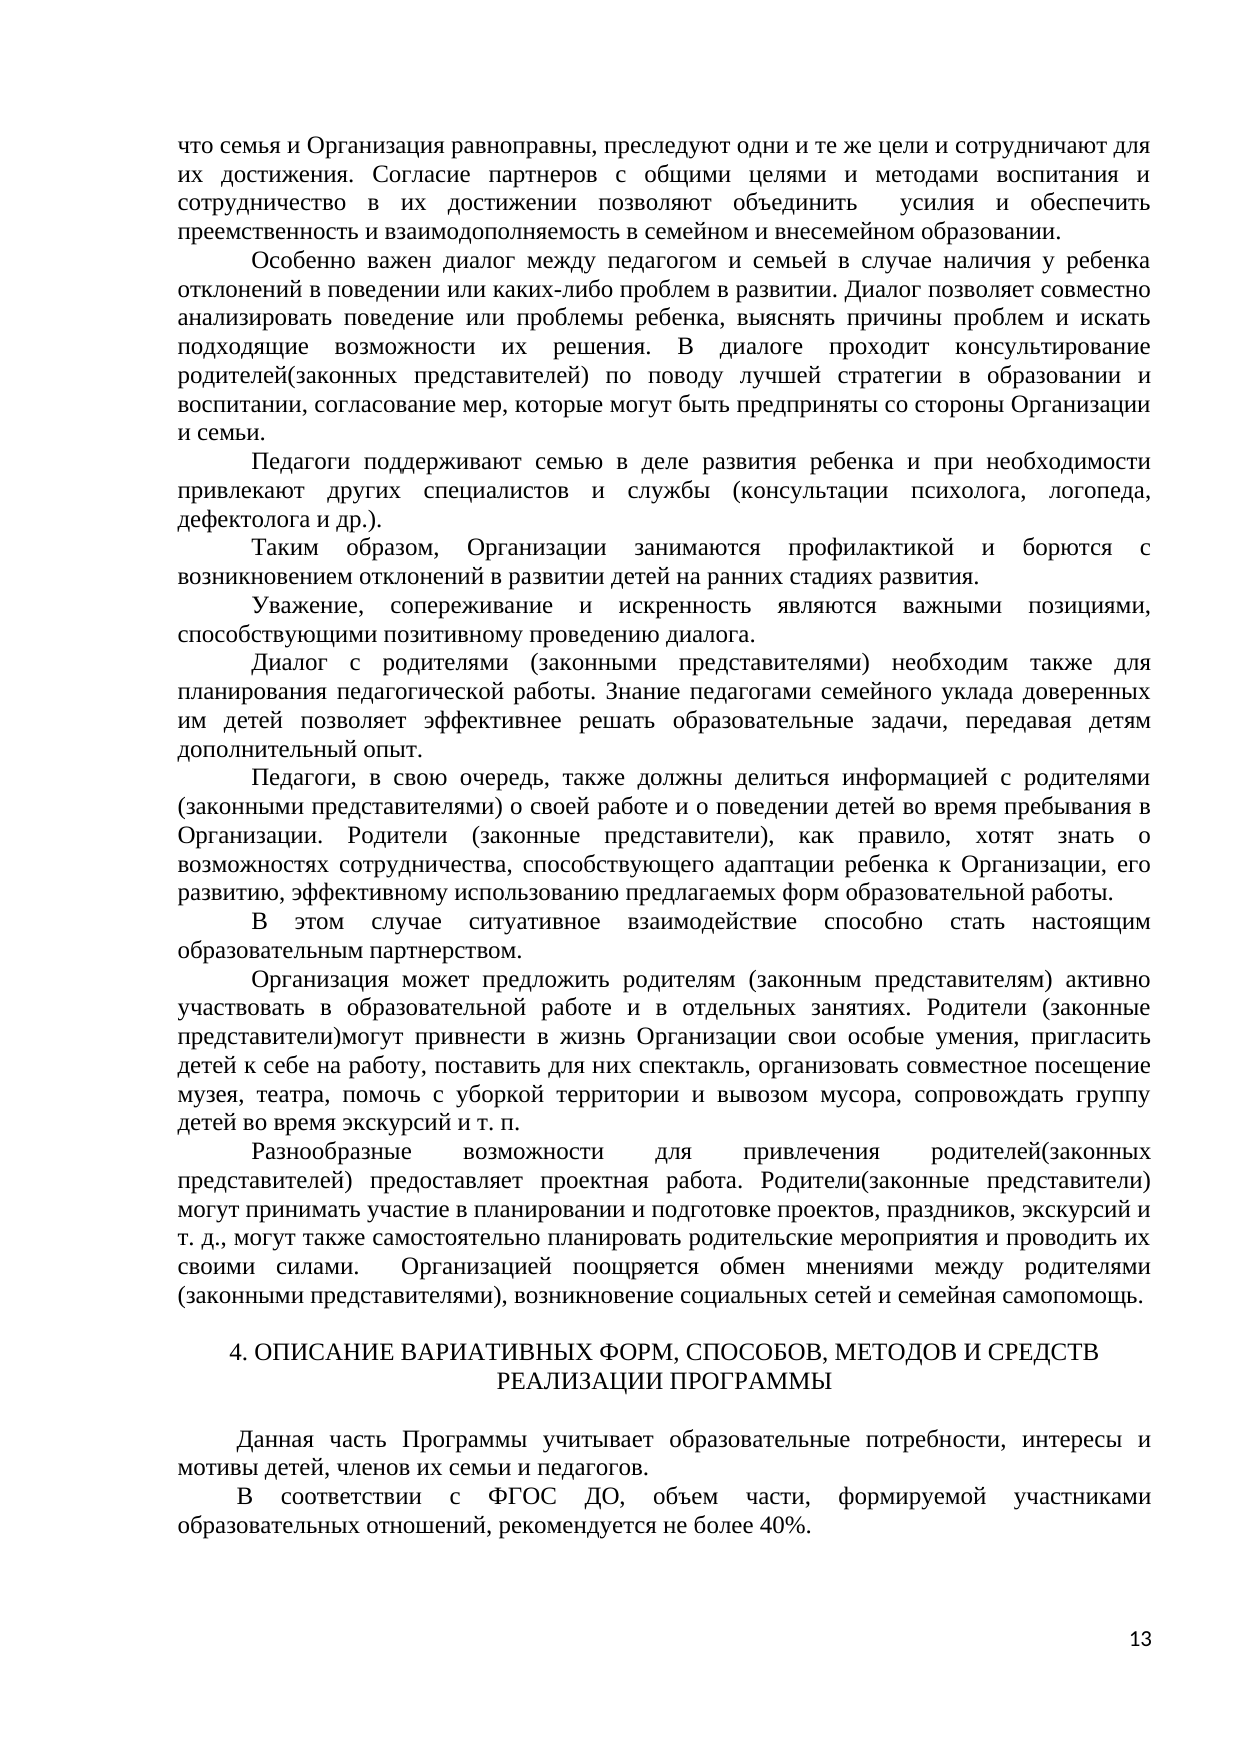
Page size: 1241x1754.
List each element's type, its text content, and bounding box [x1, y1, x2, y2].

text В соответствии с ФГОС ДО, объем части, формируемой участниками образовательных отношений, рекомендуется не более 40%. [177, 1481, 1152, 1539]
text Уважение, сопереживание и искренность являются важными позициями, способствующими позитивному проведению диалога. [177, 590, 1152, 647]
text 4. ОПИСАНИЕ ВАРИАТИВНЫХ ФОРМ, СПОСОБОВ, МЕТОДОВ И СРЕДСТВ РЕАЛИЗАЦИИ ПРОГРАММЫ [177, 1337, 1152, 1395]
text Таким образом, Организации занимаются профилактикой и борются с возникновением отклонений в развитии детей на ранних стадиях развития. [177, 532, 1152, 590]
text Данная часть Программы учитывает образовательные потребности, интересы и мотивы детей, членов их семьи и педагогов. [177, 1424, 1152, 1481]
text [177, 130, 1152, 245]
text Диалог с родителями (законными представителями) необходим также для планирования педагогической работы. Знание педагогами семейного уклада доверенных им детей позволяет эффективнее решать образовательные задачи, передавая детям дополнительный опыт. [177, 647, 1152, 762]
text Педагоги, в свою очередь, также должны делиться информацией с родителями (законными представителями) о своей работе и о поведении детей во время пребывания в Организации. Родители (законные представители), как правило, хотят знать о возможностях сотрудничества, способствующего адаптации ребенка к Организации, его развитию, эффективному использованию предлагаемых форм образовательной работы. [177, 762, 1152, 906]
text Разнообразные возможности для привлечения родителей(законных представителей) предоставляет проектная работа. Родители(законные представители) могут принимать участие в планировании и подготовке проектов, праздников, экскурсий и т. д., могут также самостоятельно планировать родительские мероприятия и проводить их своими силами. Организацией поощряется обмен мнениями между родителями (законными представителями), возникновение социальных сетей и семейная самопомощь. [177, 1136, 1152, 1309]
text Организация может предложить родителям (законным представителям) активно участвовать в образовательной работе и в отдельных занятиях. Родители (законные представители)могут привнести в жизнь Организации свои особые умения, пригласить детей к себе на работу, поставить для них спектакль, организовать совместное посещение музея, театра, помочь с уборкой территории и вывозом мусора, сопровождать группу детей во время экскурсий и т. п. [177, 964, 1152, 1136]
text Особенно важен диалог между педагогом и семьей в случае наличия у ребенка отклонений в поведении или каких-либо проблем в развитии. Диалог позволяет совместно анализировать поведение или проблемы ребенка, выяснять причины проблем и искать подходящие возможности их решения. В диалоге проходит консультирование родителей(законных представителей) по поводу лучшей стратегии в образовании и воспитании, согласование мер, которые могут быть предприняты со стороны Организации и семьи. [177, 245, 1152, 446]
text В этом случае ситуативное взаимодействие способно стать настоящим образовательным партнерством. [177, 906, 1152, 964]
text Педагоги поддерживают семью в деле развития ребенка и при необходимости привлекают других специалистов и службы (консультации психолога, логопеда, дефектолога и др.). [177, 446, 1152, 532]
